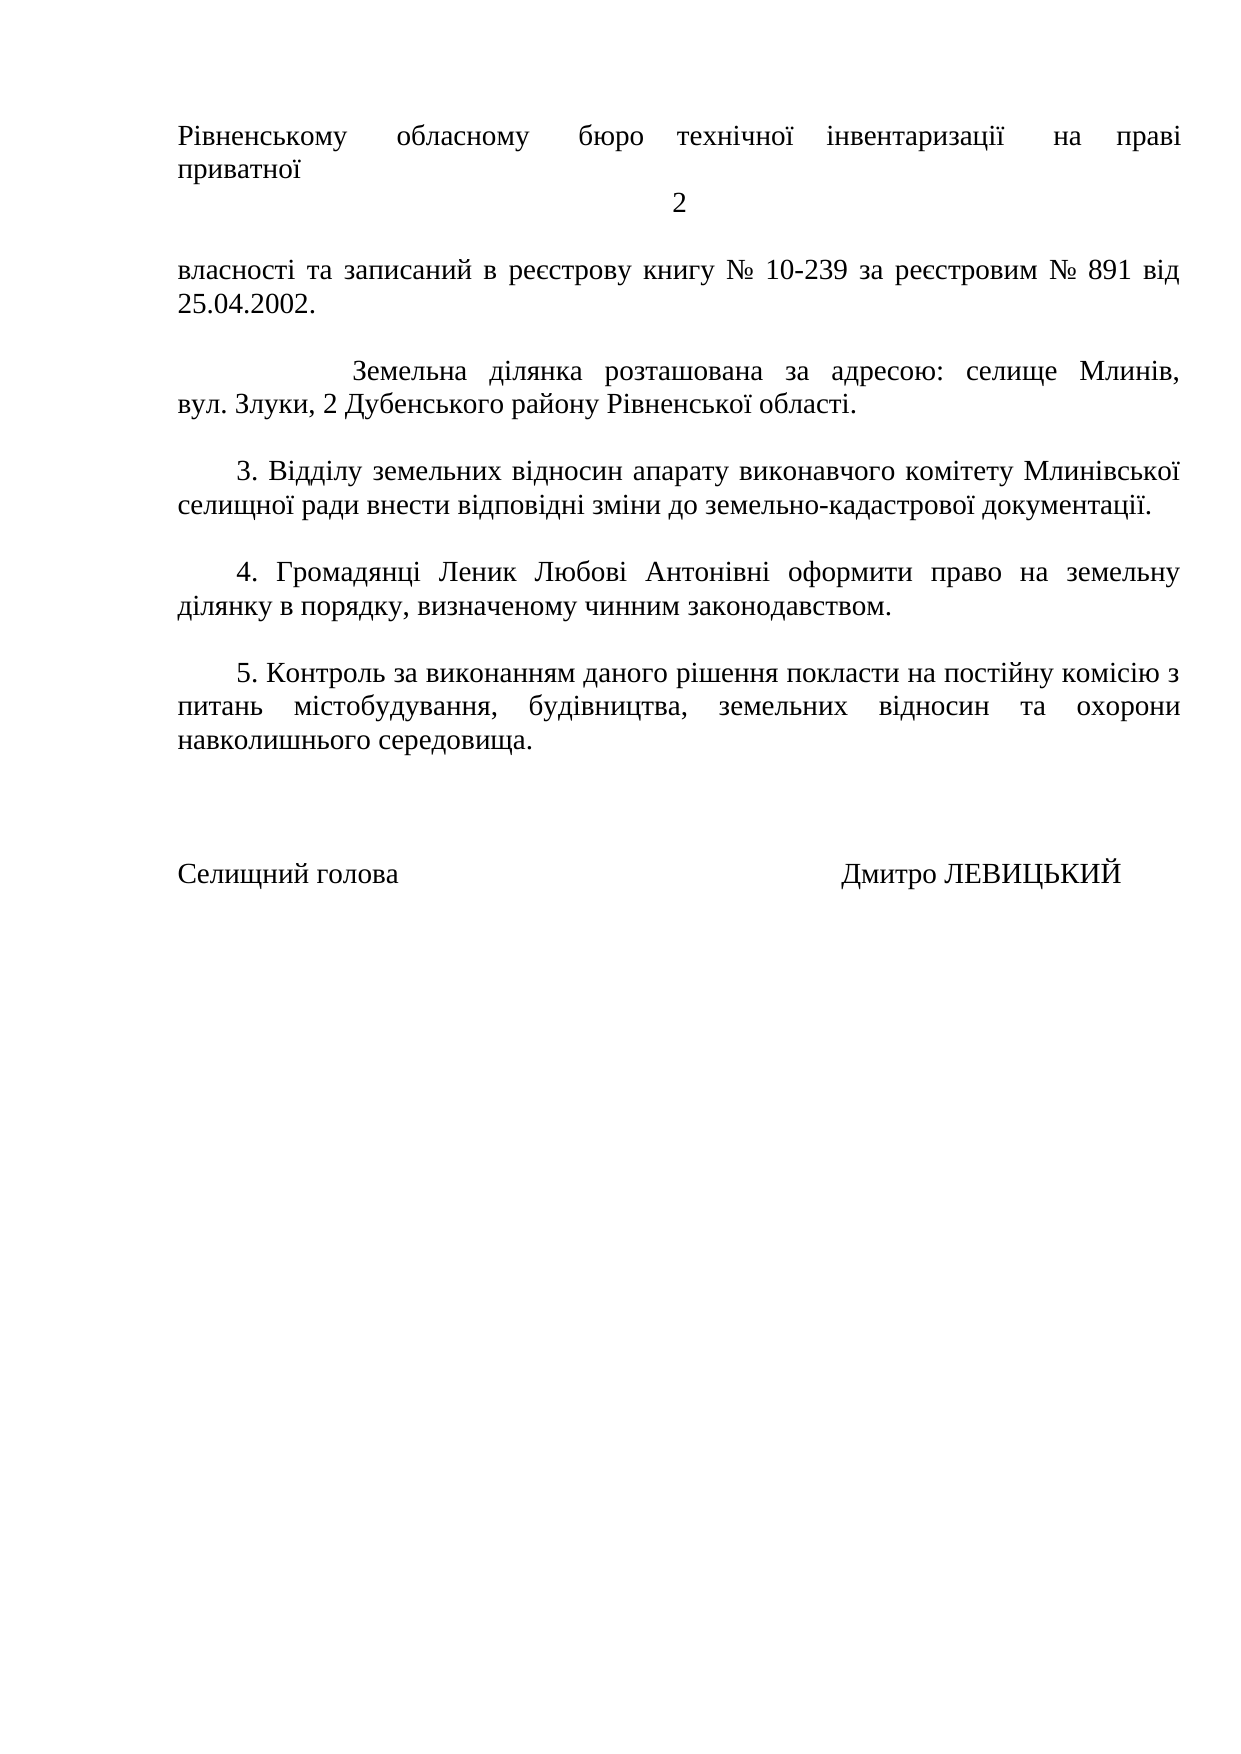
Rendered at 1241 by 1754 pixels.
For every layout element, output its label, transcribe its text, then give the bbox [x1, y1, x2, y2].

list 5. Контроль за виконанням даного рішення покласти на постійну комісію з питань містобудування, будівництва, земельних відносин та охорони навколишнього середовища. [177, 655, 1181, 755]
list 3. Відділу земельних відносин апарату виконавчого комітету Млинівської селищної ради внести відповідні зміни до земельно-кадастрової документації. [177, 453, 1181, 521]
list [177, 118, 1181, 185]
list 4. Громадянці Леник Любові Антонівні оформити право на земельну ділянку в порядку, визначеному чинним законодавством. [177, 554, 1181, 621]
list 2 [177, 185, 1181, 219]
list власності та записаний в реєстрову книгу № 10-239 за реєстровим № 891 від 25.04.2002. [177, 252, 1181, 319]
text Селищний голова Дмитро ЛЕВИЦЬКИЙ [177, 856, 1181, 889]
list Земельна ділянка розташована за адресою: селище Млинів, вул. Злуки, 2 Дубенського району Рівненської області. [177, 353, 1181, 420]
